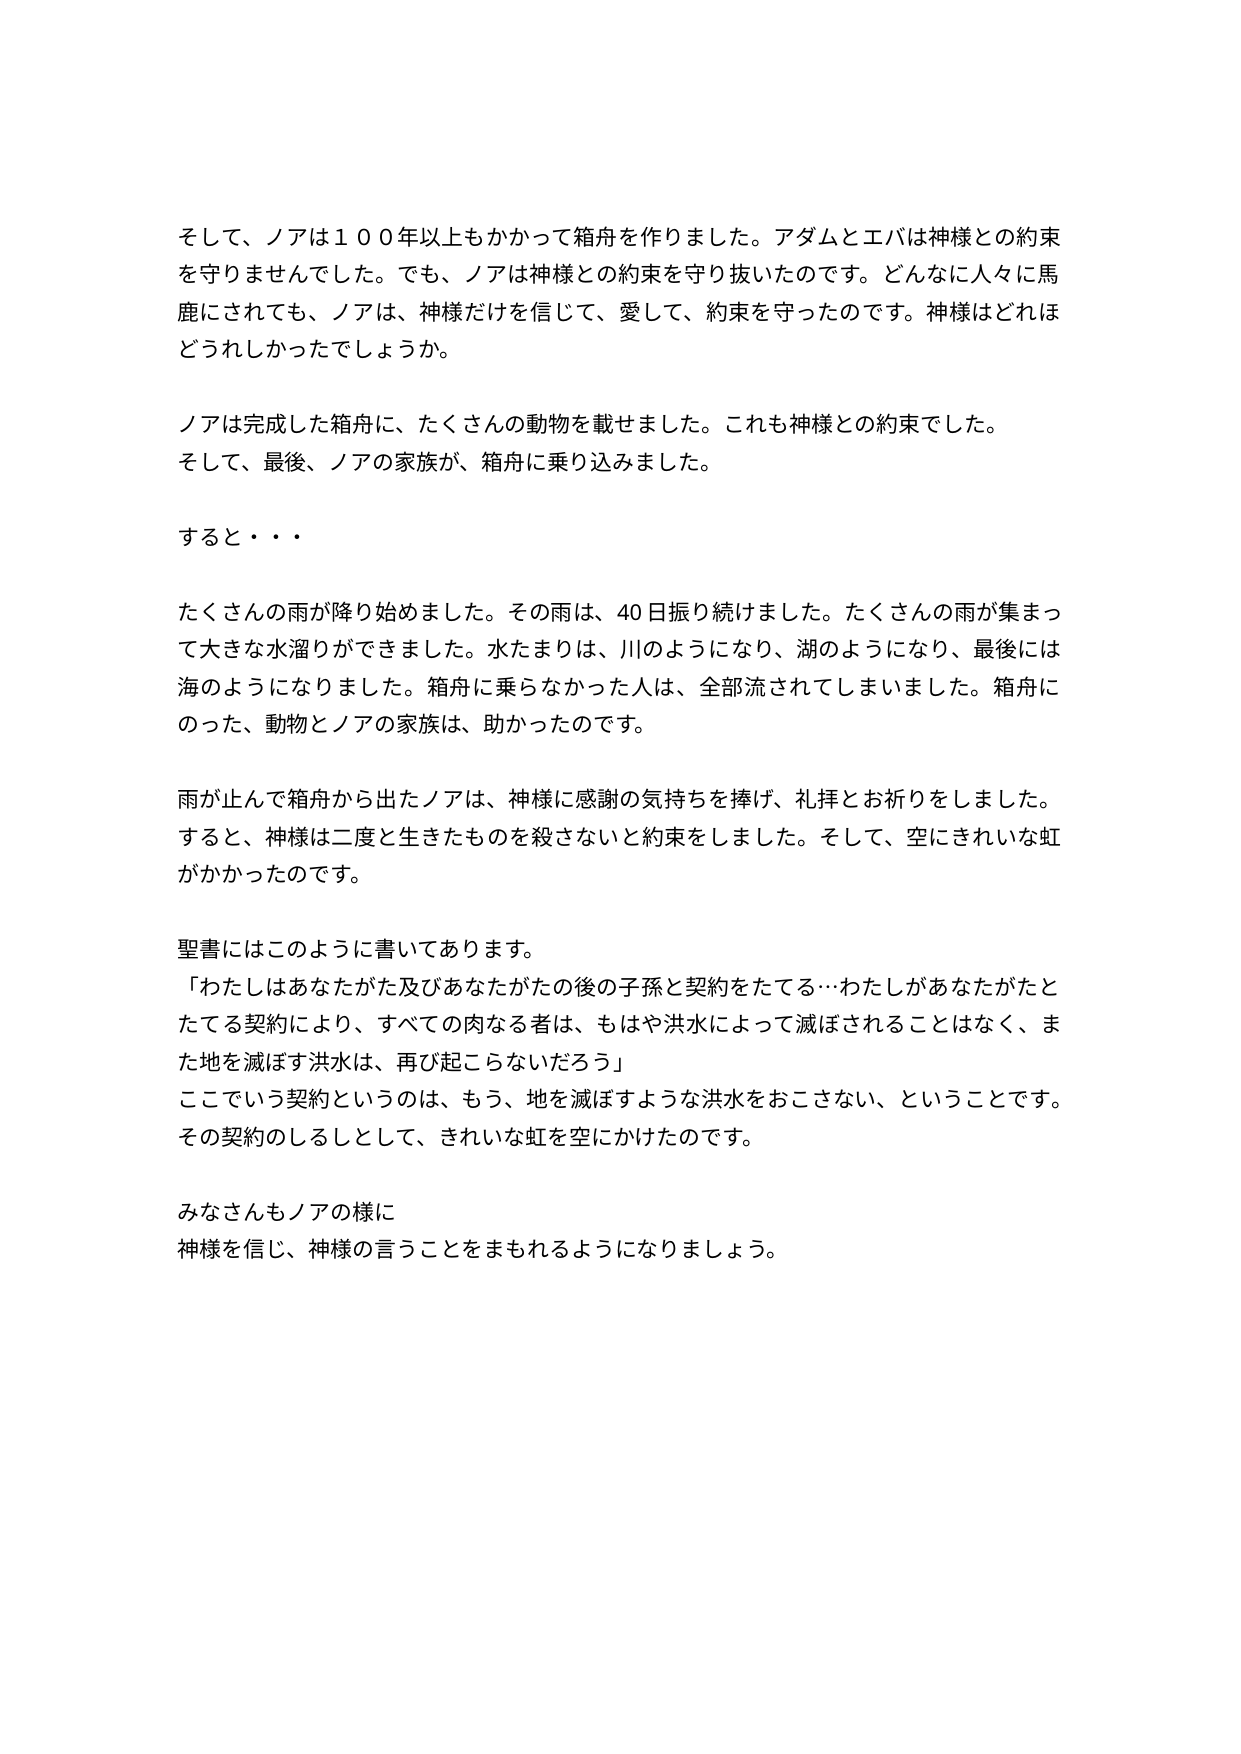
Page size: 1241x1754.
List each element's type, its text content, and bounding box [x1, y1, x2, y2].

text 聖書にはこのように書いてあります。 [177, 929, 1063, 967]
text その契約のしるしとして、きれいな虹を空にかけたのです。 [177, 1117, 1063, 1154]
text 「わたしはあなたがた及びあなたがたの後の子孫と契約をたてる…わたしがあなたがたとたてる契約により、すべての肉なる者は、もはや洪水によって滅ぼされることはなく、また地を滅ぼす洪水は、再び起こらないだろう」 [177, 967, 1063, 1079]
text ノアは完成した箱舟に、たくさんの動物を載せました。これも神様との約束でした。 [177, 404, 1063, 442]
text 神様を信じ、神様の言うことをまもれるようになりましょう。 [177, 1229, 1063, 1267]
text みなさんもノアの様に [177, 1192, 1063, 1229]
text そして、ノアは１００年以上もかかって箱舟を作りました。アダムとエバは神様との約束を守りませんでした。でも、ノアは神様との約束を守り抜いたのです。どんなに人々に馬鹿にされても、ノアは、神様だけを信じて、愛して、約束を守ったのです。神様はどれほどうれしかったでしょうか。 [177, 217, 1063, 367]
text たくさんの雨が降り始めました。その雨は、40日振り続けました。たくさんの雨が集まって大きな水溜りができました。水たまりは、川のようになり、湖のようになり、最後には海のようになりました。箱舟に乗らなかった人は、全部流されてしまいました。箱舟にのった、動物とノアの家族は、助かったのです。 [177, 592, 1063, 742]
text そして、最後、ノアの家族が、箱舟に乗り込みました。 [177, 442, 1063, 479]
text 雨が止んで箱舟から出たノアは、神様に感謝の気持ちを捧げ、礼拝とお祈りをしました。すると、神様は二度と生きたものを殺さないと約束をしました。そして、空にきれいな虹がかかったのです。 [177, 779, 1063, 892]
text すると・・・ [177, 517, 1063, 554]
text ここでいう契約というのは、もう、地を滅ぼすような洪水をおこさない、ということです。 [177, 1079, 1063, 1117]
